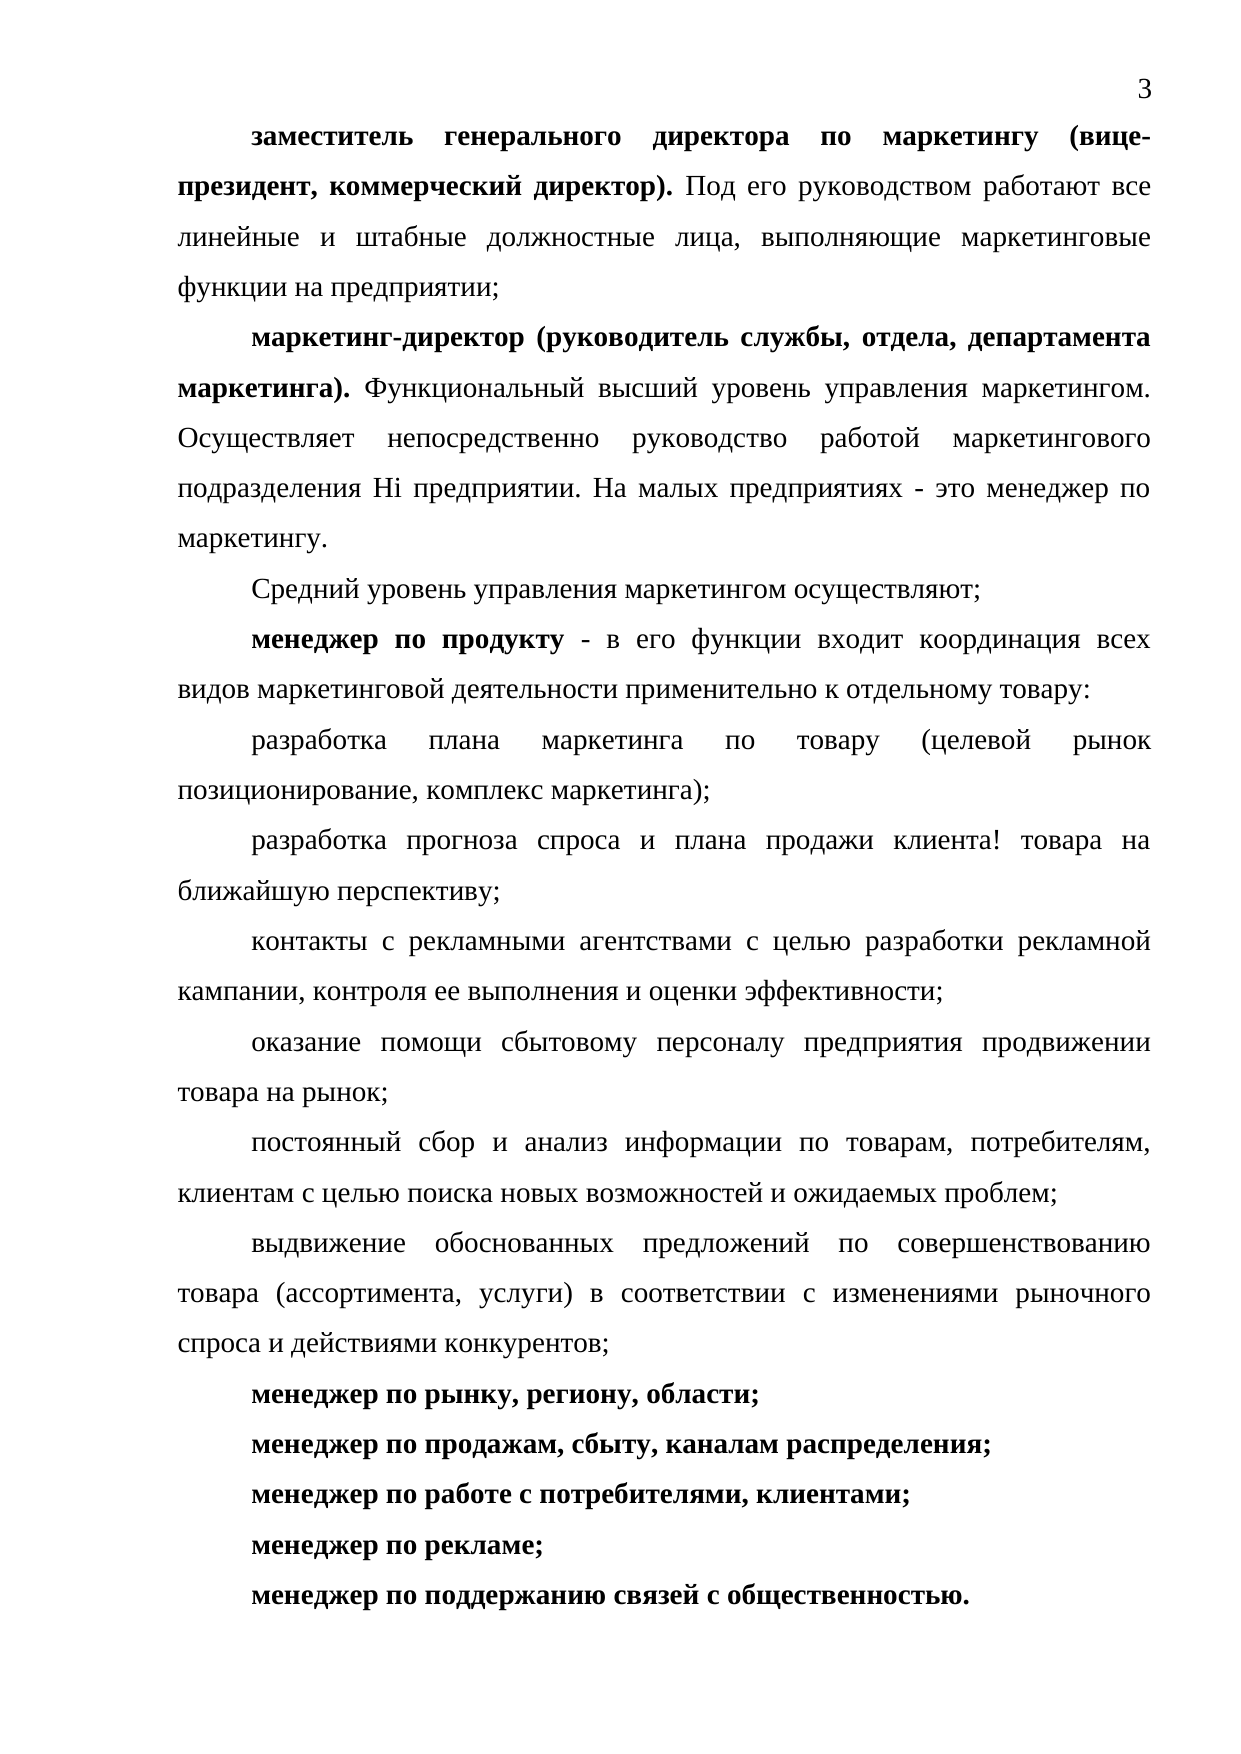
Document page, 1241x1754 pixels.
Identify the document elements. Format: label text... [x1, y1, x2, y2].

text менеджер по продажам, сбыту, каналам распределения; [177, 1426, 1152, 1460]
text Средний уровень управления маркетингом осуществляют; [177, 571, 1152, 604]
text маркетинг-директор (руководитель службы, отдела, департамента маркетинга). Функциональный высший уровень управления маркетингом. Осуществляет непосредственно руководство работой маркетингового подразделения Hi предприятии. На малых предприятиях - это менеджер по маркетингу. [177, 319, 1152, 554]
text постоянный сбор и анализ информации по товарам, потребителям, клиентам с целью поиска новых возможностей и ожидаемых проблем; [177, 1124, 1152, 1208]
text менеджер по продукту - в его функции входит координация всех видов маркетинговой деятельности применительно к отдельному товару: [177, 621, 1152, 705]
text менеджер по рекламе; [177, 1527, 1152, 1560]
text менеджер по работе с потребителями, клиентами; [177, 1477, 1152, 1510]
text контакты с рекламными агентствами с целью разработки рекламной кампании, контроля ее выполнения и оценки эффективности; [177, 923, 1152, 1007]
text оказание помощи сбытовому персоналу предприятия продвижении товара на рынок; [177, 1024, 1152, 1108]
text разработка прогноза спроса и плана продажи клиента! товара на ближайшую перспективу; [177, 822, 1152, 906]
text менеджер по рынку, региону, области; [177, 1376, 1152, 1409]
text разработка плана маркетинга по товару (целевой рынок позиционирование, комплекс маркетинга); [177, 722, 1152, 806]
text менеджер по поддержанию связей с общественностью. [177, 1577, 1152, 1611]
text заместитель генерального директора по маркетингу (вице-президент, коммерческий директор). Под его руководством работают все линейные и штабные должностные лица, выполняющие маркетинговые функции на предприятии; [177, 118, 1152, 303]
text выдвижение обоснованных предложений по совершенствованию товара (ассортимента, услуги) в соответствии с изменениями рыночного спроса и действиями конкурентов; [177, 1225, 1152, 1359]
